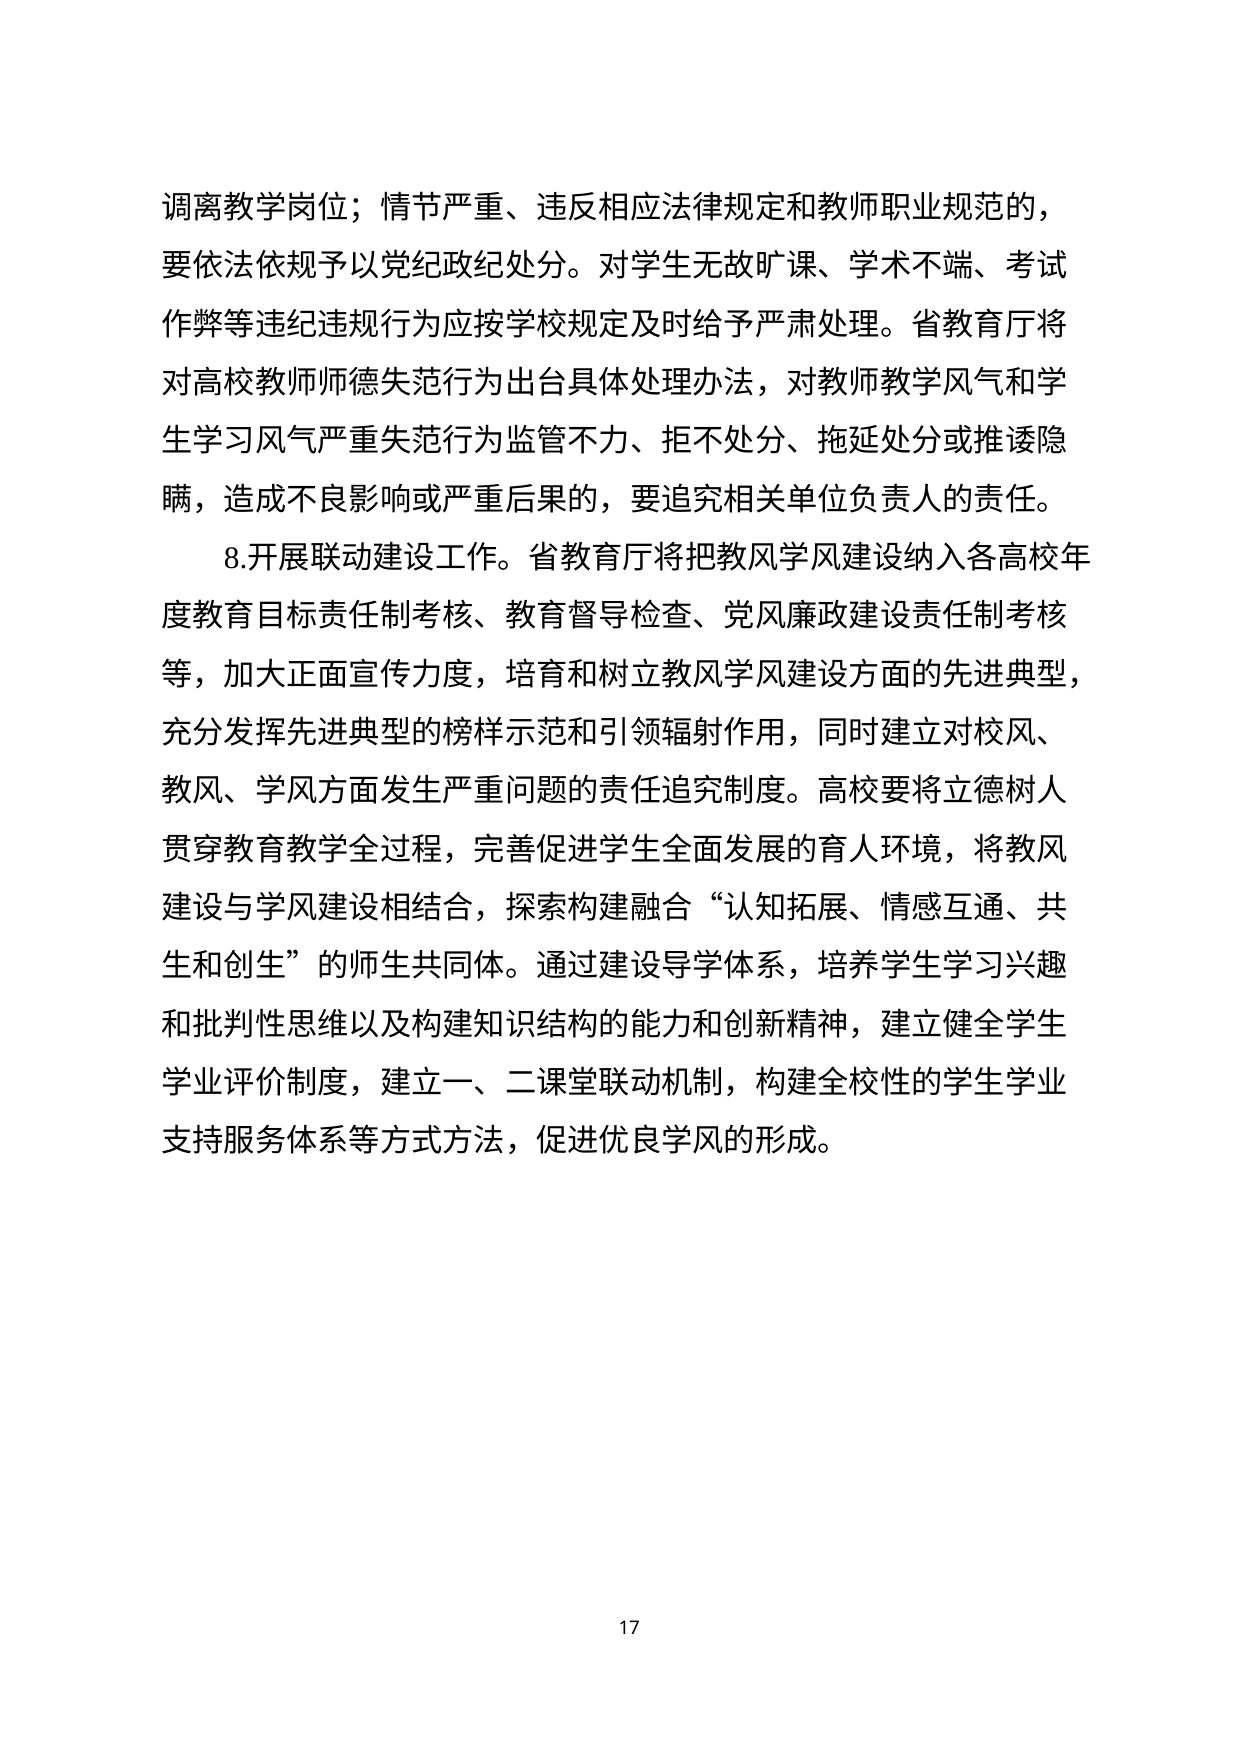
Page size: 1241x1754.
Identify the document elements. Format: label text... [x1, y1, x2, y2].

text 8.开展联动建设工作。省教育厅将把教风学风建设纳入各高校年度教育目标责任制考核、教育督导检查、党风廉政建设责任制考核等，加大正面宣传力度，培育和树立教风学风建设方面的先进典型，充分发挥先进典型的榜样示范和引领辐射作用，同时建立对校风、教风、学风方面发生严重问题的责任追究制度。高校要将立德树人贯穿教育教学全过程，完善促进学生全面发展的育人环境，将教风建设与学风建设相结合，探索构建融合“认知拓展、情感互通、共生和创生”的师生共同体。通过建设导学体系，培养学生学习兴趣和批判性思维以及构建知识结构的能力和创新精神，建立健全学生学业评价制度，建立一、二课堂联动机制，构建全校性的学生学业支持服务体系等方式方法，促进优良学风的形成。 [161, 522, 1097, 1163]
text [161, 172, 1097, 522]
